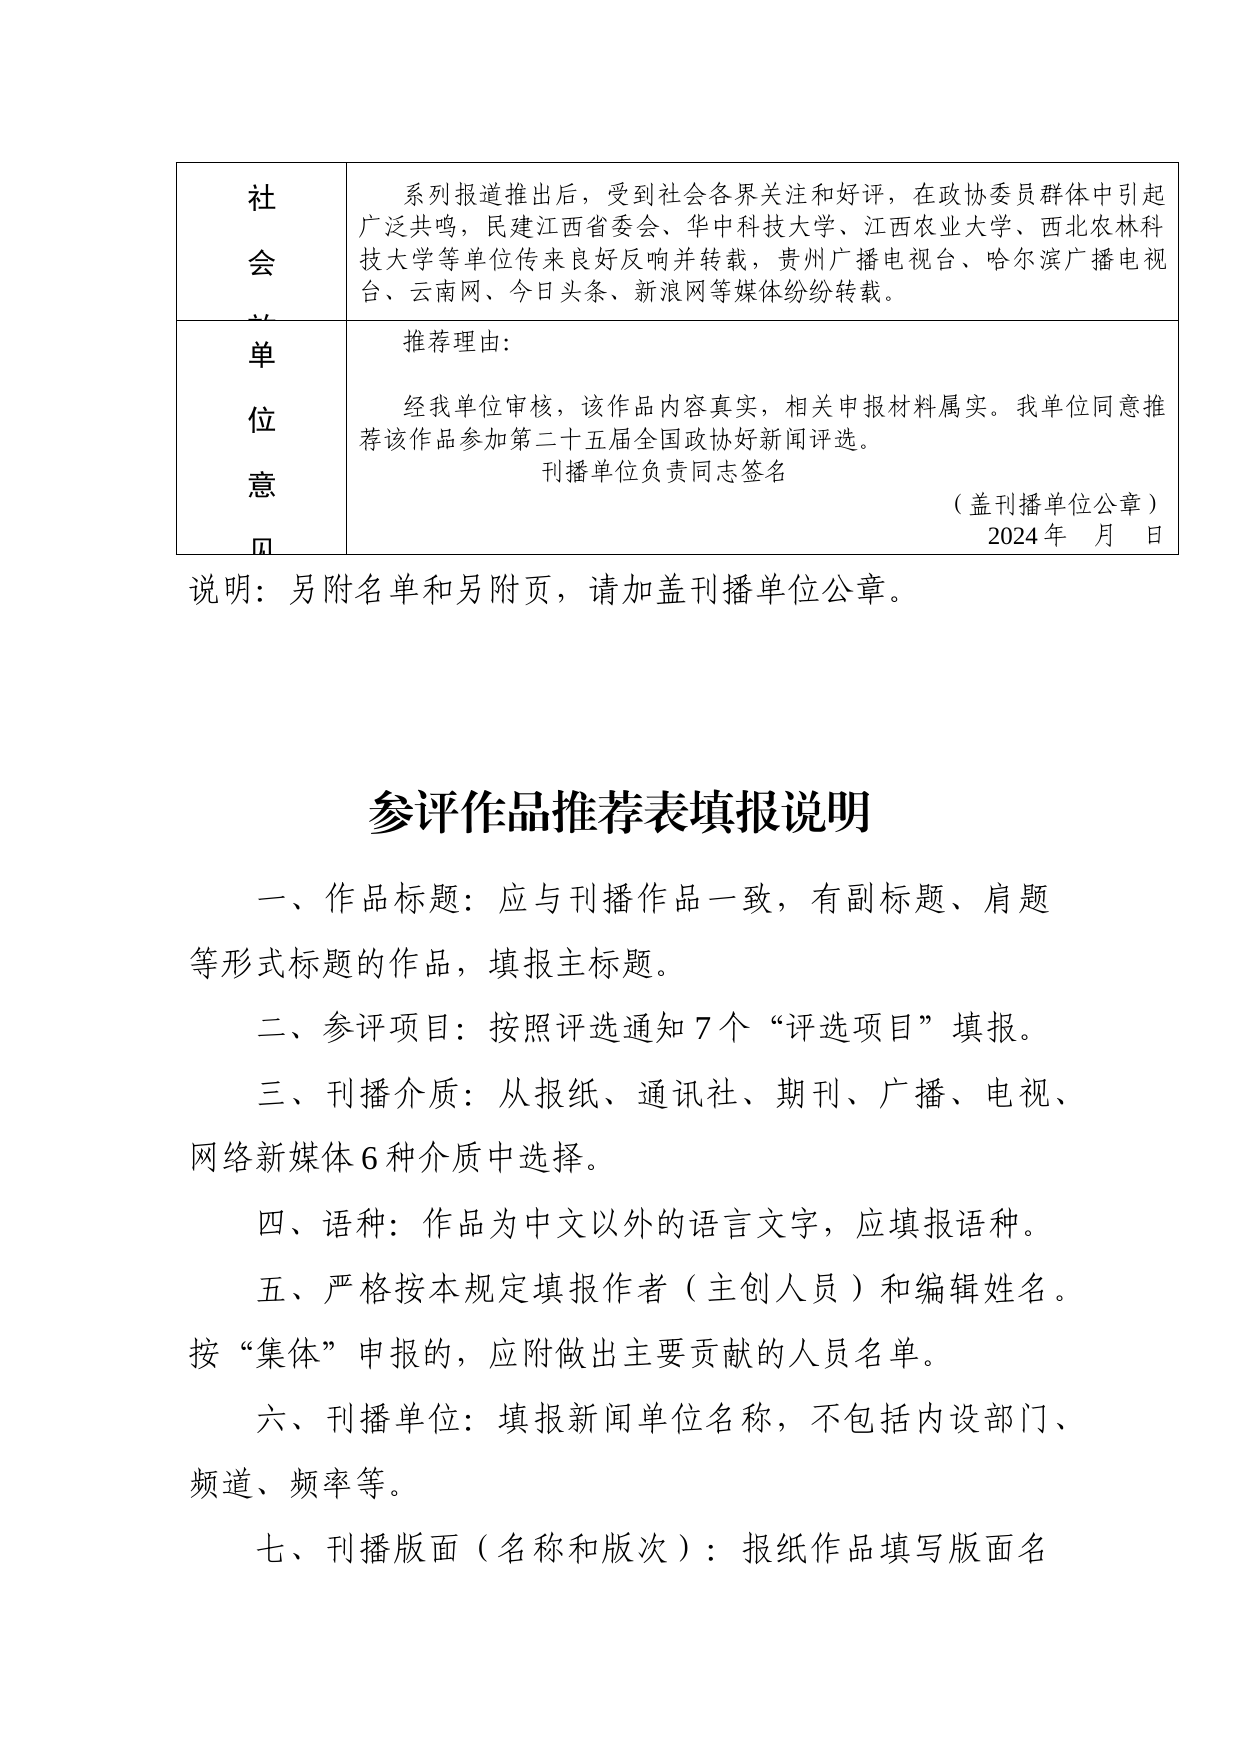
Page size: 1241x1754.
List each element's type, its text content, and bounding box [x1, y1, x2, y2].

text 六、刊播单位：填报新闻单位名称，不包括内设部门、频道、频率等。 [187, 1384, 1053, 1514]
text 五、严格按本规定填报作者（主创人员）和编辑姓名。按“集体”申报的，应附做出主要贡献的人员名单。 [187, 1254, 1053, 1384]
table_cell 系列报道推出后，受到社会各界关注和好评，在政协委员群体中引起广泛共鸣，民建江西省委会、华中科技大学、江西农业大学、西北农林科技大学等单位传来良好反响并转载，贵州广播电视台、哈尔滨广播电视台、云南网、今日头条、新浪网等媒体纷纷转载。 [347, 163, 1178, 320]
text 二、参评项目：按照评选通知7个“评选项目”填报。 [187, 994, 1053, 1059]
text 说明：另附名单和另附页，请加盖刊播单位公章。 [187, 555, 1053, 620]
text 三、刊播介质：从报纸、通讯社、期刊、广播、电视、网络新媒体6种介质中选择。 [187, 1059, 1053, 1189]
text 四、语种：作品为中文以外的语言文字，应填报语种。 [187, 1189, 1053, 1254]
table_cell 单 位 意 见 [177, 321, 346, 554]
table_cell 社 会 效 果 [177, 163, 346, 320]
text 参评作品推荐表填报说明 [187, 782, 1053, 847]
table_cell 推荐理由： 经我单位审核，该作品内容真实，相关申报材料属实。我单位同意推荐该作品参加第二十五届全国政协好新闻评选。 刊播单位负责同志签名 （盖刊播单位公章） 2024年 月 日 [347, 321, 1178, 554]
text 一、作品标题：应与刊播作品一致，有副标题、肩题等形式标题的作品，填报主标题。 [187, 864, 1053, 994]
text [187, 1514, 1053, 1579]
